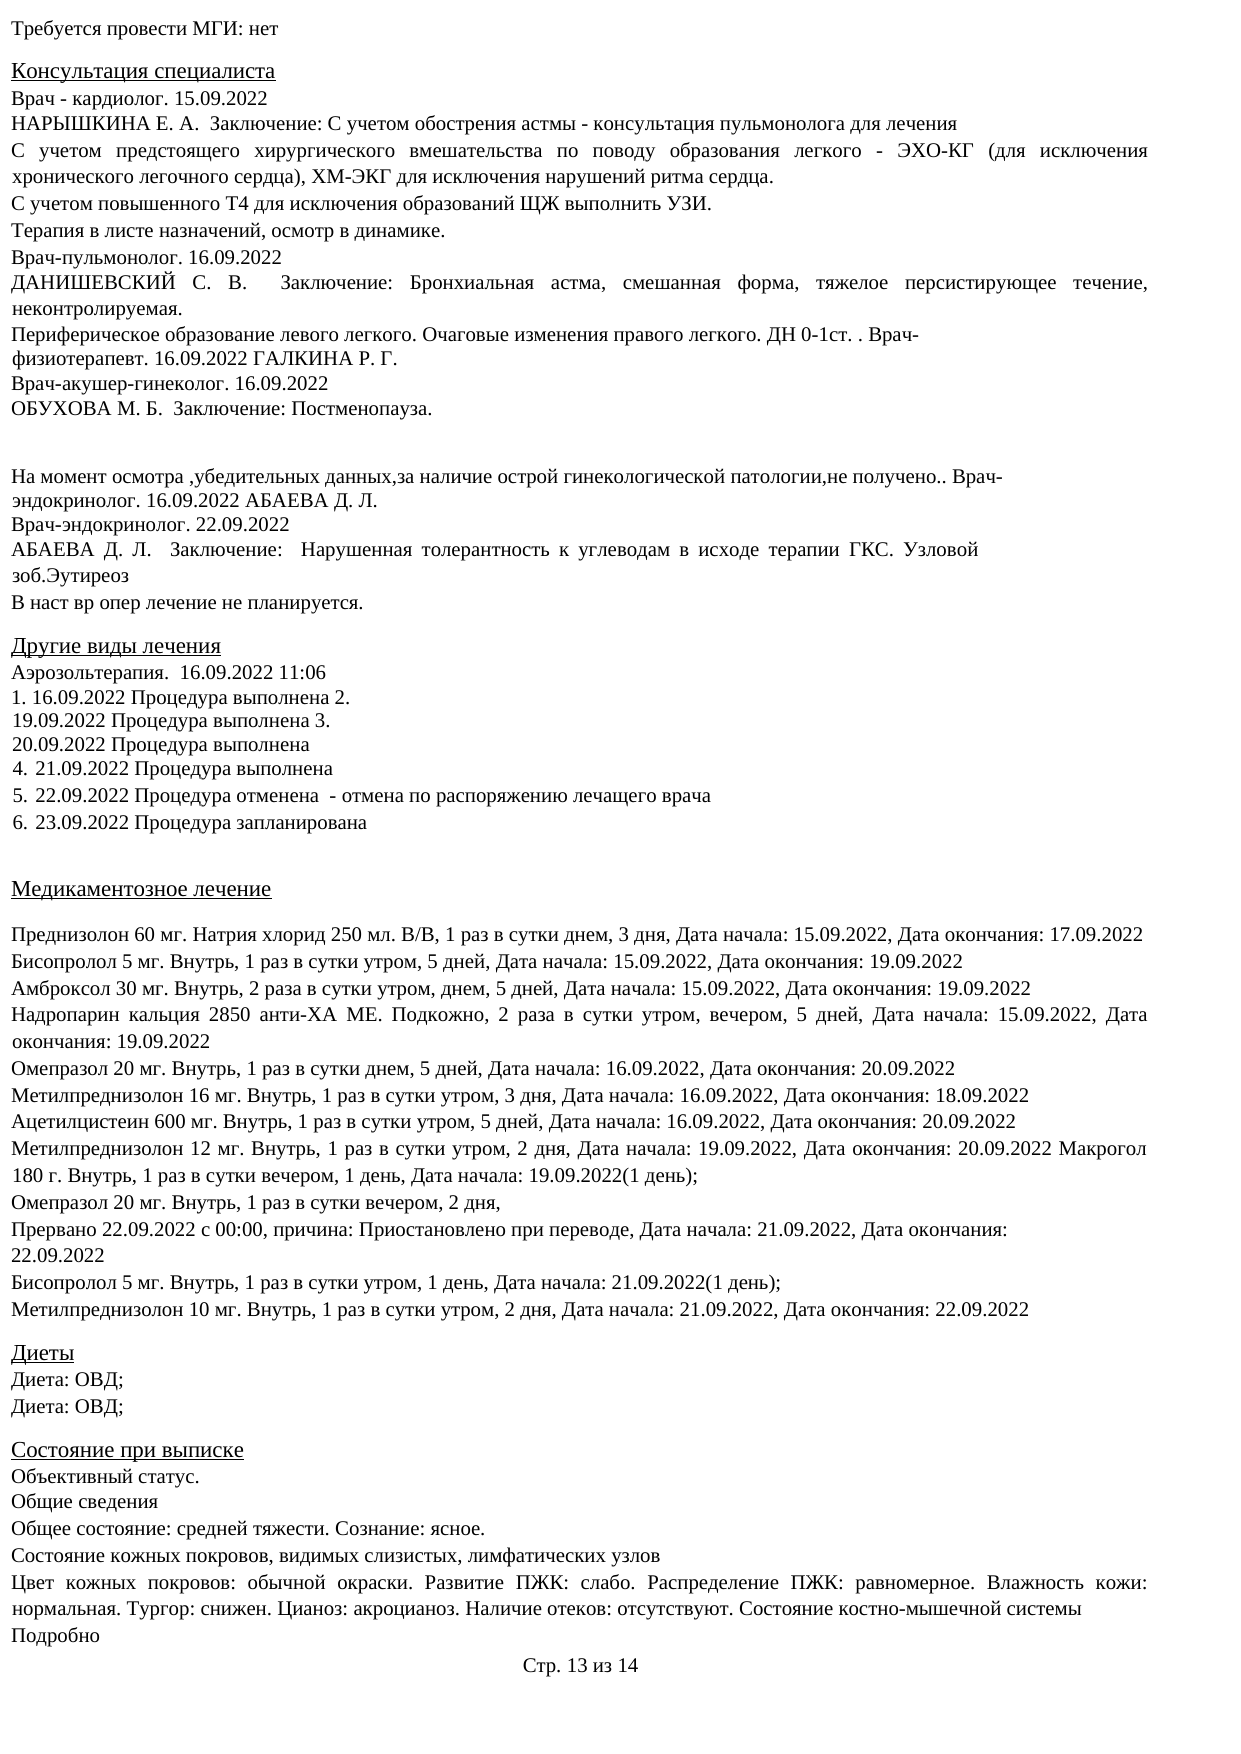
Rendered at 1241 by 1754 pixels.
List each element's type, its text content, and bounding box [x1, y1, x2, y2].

subtitle Консультация специалиста [11, 57, 1149, 83]
text Врач-акушер-гинеколог. 16.09.2022 [11, 370, 1149, 394]
text ДАНИШЕВСКИЙ С. В. Заключение: Бронхиальная астма, смешанная форма, тяжелое персистирующее течение, неконтролируемая. [11, 270, 1149, 320]
text В наст вр опер лечение не планируется. [11, 590, 1149, 614]
text Омепразол 20 мг. Внутрь, 1 раз в сутки днем, 5 дней, Дата начала: 16.09.2022, Дата окончания: 20.09.2022 [11, 1056, 1149, 1080]
text Амброксол 30 мг. Внутрь, 2 раза в сутки утром, днем, 5 дней, Дата начала: 15.09.2022, Дата окончания: 19.09.2022 [11, 976, 1149, 999]
list 21.09.2022 Процедура выполнена [12, 756, 1149, 780]
text Аэрозольтерапия. 16.09.2022 11:06 [11, 660, 1149, 684]
text Врач - кардиолог. 15.09.2022 [11, 86, 1149, 109]
text С учетом предстоящего хирургического вмешательства по поводу образования легкого - ЭХО-КГ (для исключения хронического легочного сердца), ХМ-ЭКГ для исключения нарушений ритма сердца. [11, 137, 1149, 188]
text Врач-эндокринолог. 22.09.2022 [11, 512, 1149, 536]
text Омепразол 20 мг. Внутрь, 1 раз в сутки вечером, 2 дня, [11, 1190, 1149, 1214]
text Диета: ОВД; [11, 1394, 1149, 1418]
text Преднизолон 60 мг. Натрия хлорид 250 мл. В/В, 1 раз в сутки днем, 3 дня, Дата начала: 15.09.2022, Дата окончания: 17.09.2022 [11, 922, 1149, 946]
text АБАЕВА Д. Л. Заключение: Нарушенная толерантность к углеводам в исходе терапии ГКС. Узловой зоб.Эутиреоз [11, 537, 980, 587]
text Ацетилцистеин 600 мг. Внутрь, 1 раз в сутки утром, 5 дней, Дата начала: 16.09.2022, Дата окончания: 20.09.2022 [11, 1109, 1149, 1133]
text Бисопролол 5 мг. Внутрь, 1 раз в сутки утром, 5 дней, Дата начала: 15.09.2022, Дата окончания: 19.09.2022 [11, 949, 1149, 973]
text Цвет кожных покровов: обычной окраски. Развитие ПЖК: слабо. Распределение ПЖК: равномерное. Влажность кожи: нормальная. Тургор: снижен. Цианоз: акроцианоз. Наличие отеков: отсутствуют. Состояние костно-мышечной системы [11, 1570, 1149, 1620]
text Общее состояние: средней тяжести. Сознание: ясное. [11, 1516, 1149, 1540]
text Метилпреднизолон 12 мг. Внутрь, 1 раз в сутки утром, 2 дня, Дата начала: 19.09.2022, Дата окончания: 20.09.2022 Макрогол 180 г. Внутрь, 1 раз в сутки вечером, 1 день, Дата начала: 19.09.2022(1 день); [11, 1136, 1149, 1187]
text Требуется провести МГИ: нет [11, 16, 1149, 40]
text С учетом повышенного Т4 для исключения образований ЩЖ выполнить УЗИ. [11, 191, 1149, 215]
text Метилпреднизолон 10 мг. Внутрь, 1 раз в сутки утром, 2 дня, Дата начала: 21.09.2022, Дата окончания: 22.09.2022 [11, 1297, 1149, 1321]
text Диета: ОВД; [11, 1367, 1149, 1391]
subtitle Медикаментозное лечение [11, 874, 1149, 901]
text Метилпреднизолон 16 мг. Внутрь, 1 раз в сутки утром, 3 дня, Дата начала: 16.09.2022, Дата окончания: 18.09.2022 [11, 1083, 1149, 1107]
text Объективный статус. [11, 1464, 1149, 1488]
subtitle Диеты [11, 1339, 1149, 1365]
text Периферическое образование левого легкого. Очаговые изменения правого легкого. ДН 0-1ст. . Врач-физиотерапевт. 16.09.2022 ГАЛКИНА Р. Г. [11, 323, 940, 370]
text Общие сведения [11, 1489, 1149, 1513]
text 1. 16.09.2022 Процедура выполнена 2. 19.09.2022 Процедура выполнена 3. 20.09.2022 Процедура выполнена [11, 685, 384, 756]
text ОБУХОВА М. Б. Заключение: Постменопауза. [11, 396, 1149, 419]
text 22.09.2022 [11, 1243, 1149, 1267]
text Состояние кожных покровов, видимых слизистых, лимфатических узлов [11, 1543, 1149, 1567]
list 22.09.2022 Процедура отменена - отмена по распоряжению лечащего врача [12, 783, 1149, 807]
text На момент осмотра ,убедительных данных,за наличие острой гинекологической патологии,не получено.. Врач-эндокринолог. 16.09.2022 АБАЕВА Д. Л. [11, 464, 1026, 512]
text Прервано 22.09.2022 с 00:00, причина: Приостановлено при переводе, Дата начала: 21.09.2022, Дата окончания: [11, 1217, 1149, 1241]
list 23.09.2022 Процедура запланирована [12, 810, 1149, 834]
subtitle Состояние при выписке [11, 1436, 1149, 1462]
text Терапия в листе назначений, осмотр в динамике. [11, 218, 1149, 242]
subtitle Другие виды лечения [11, 632, 1149, 658]
text Врач-пульмонолог. 16.09.2022 [11, 244, 1149, 269]
text НАРЫШКИНА Е. А. Заключение: С учетом обострения астмы - консультация пульмонолога для лечения [11, 111, 1149, 135]
text Подробно [11, 1623, 1149, 1647]
text Надропарин кальция 2850 анти-ХА МЕ. Подкожно, 2 раза в сутки утром, вечером, 5 дней, Дата начала: 15.09.2022, Дата окончания: 19.09.2022 [11, 1002, 1149, 1053]
text Бисопролол 5 мг. Внутрь, 1 раз в сутки утром, 1 день, Дата начала: 21.09.2022(1 день); [11, 1270, 1149, 1294]
